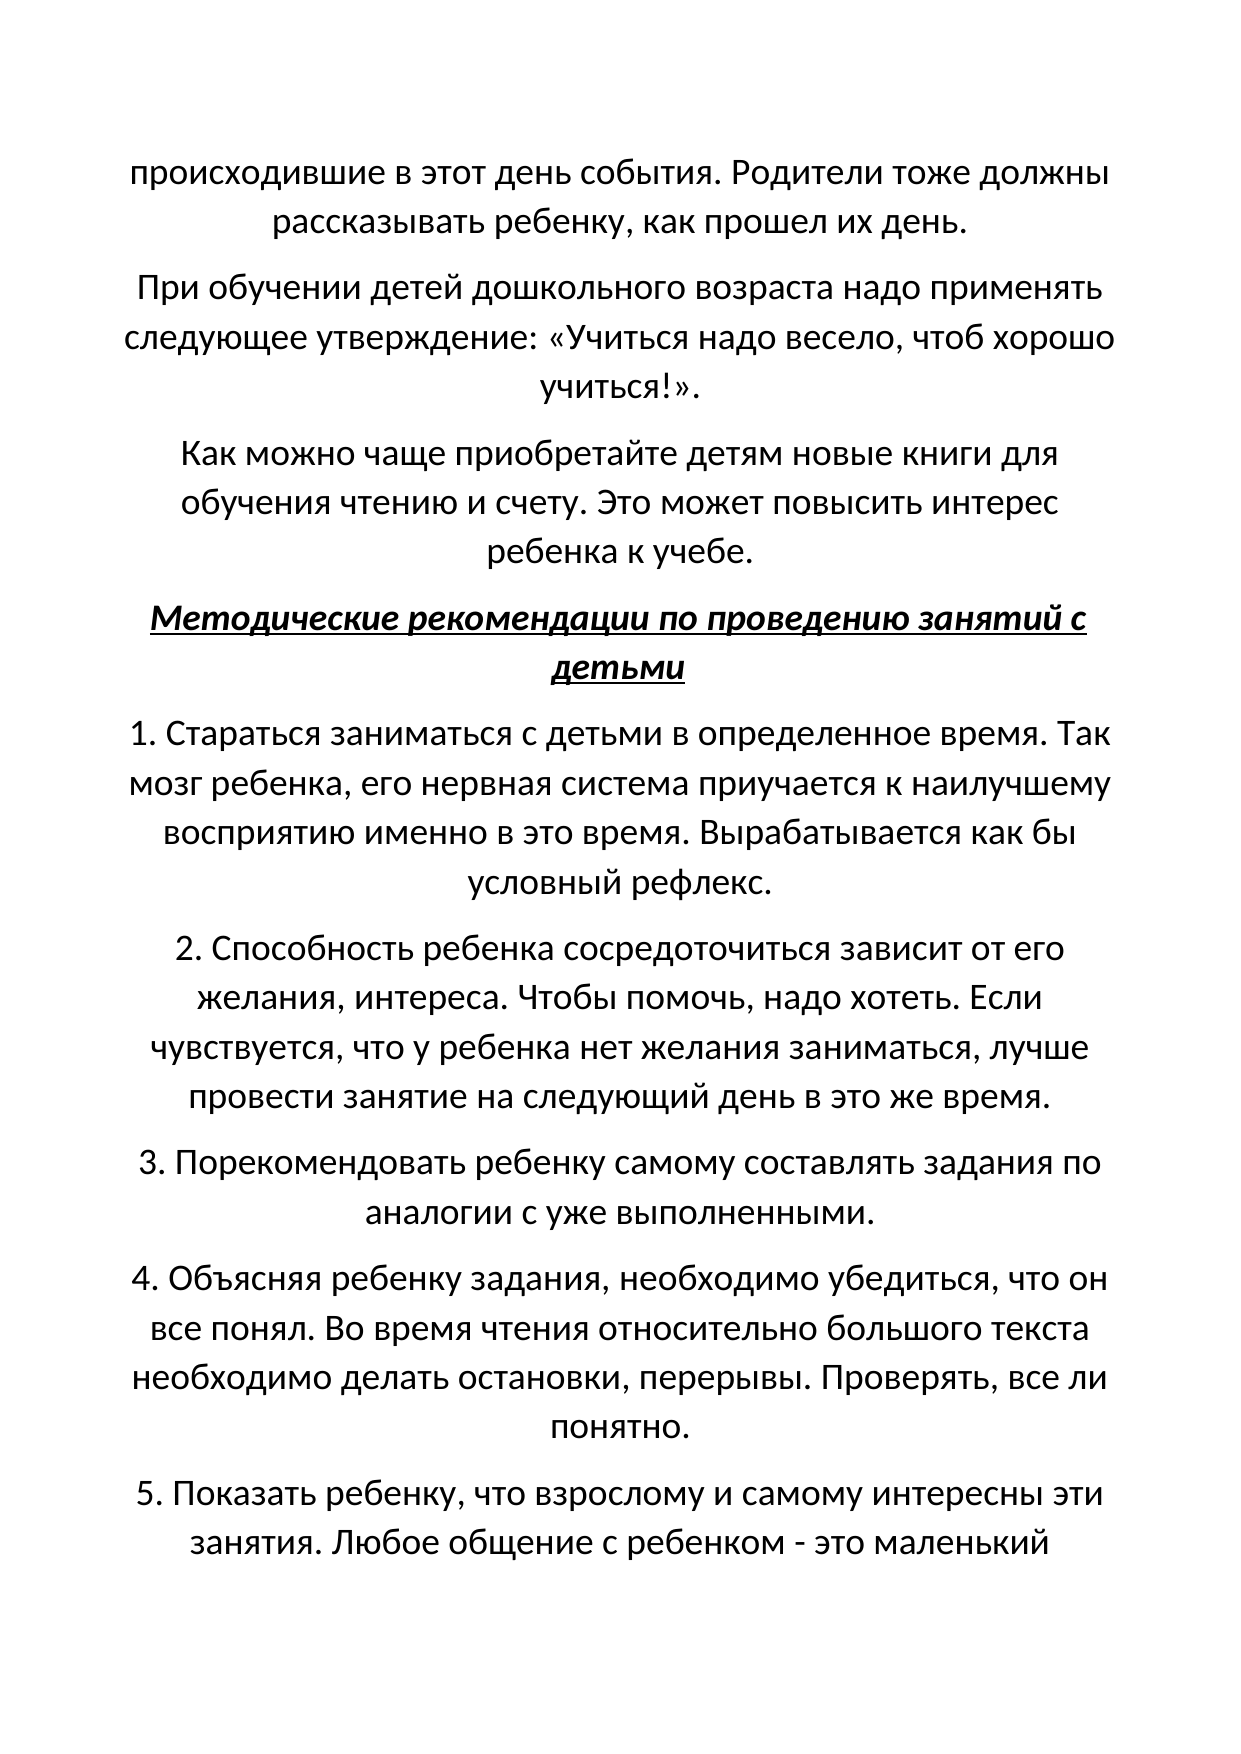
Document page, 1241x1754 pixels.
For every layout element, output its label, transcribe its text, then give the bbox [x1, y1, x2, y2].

text Как можно чаще приобретайте детям новые книги для обучения чтению и счету. Это может повысить интерес ребенка к учебе. [118, 428, 1122, 573]
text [118, 148, 1122, 243]
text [118, 1468, 1122, 1564]
text Методические рекомендации по проведению занятий с детьми [118, 593, 1122, 689]
text 4. Объясняя ребенку задания, необходимо убедиться, что он все понял. Во время чтения относительно большого текста необходимо делать остановки, перерывы. Проверять, все ли понятно. [118, 1254, 1122, 1448]
text 3. Порекомендовать ребенку самому составлять задания по аналогии с уже выполненными. [118, 1138, 1122, 1234]
text 1. Стараться заниматься с детьми в определенное время. Так мозг ребенка, его нервная система приучается к наилучшему восприятию именно в это время. Вырабатывается как бы условный рефлекс. [118, 709, 1122, 903]
text При обучении детей дошкольного возраста надо применять следующее утверждение: «Учиться надо весело, чтоб хорошо учиться!». [118, 263, 1122, 408]
text 2. Способность ребенка сосредоточиться зависит от его желания, интереса. Чтобы помочь, надо хотеть. Если чувствуется, что у ребенка нет желания заниматься, лучше провести занятие на следующий день в это же время. [118, 924, 1122, 1118]
